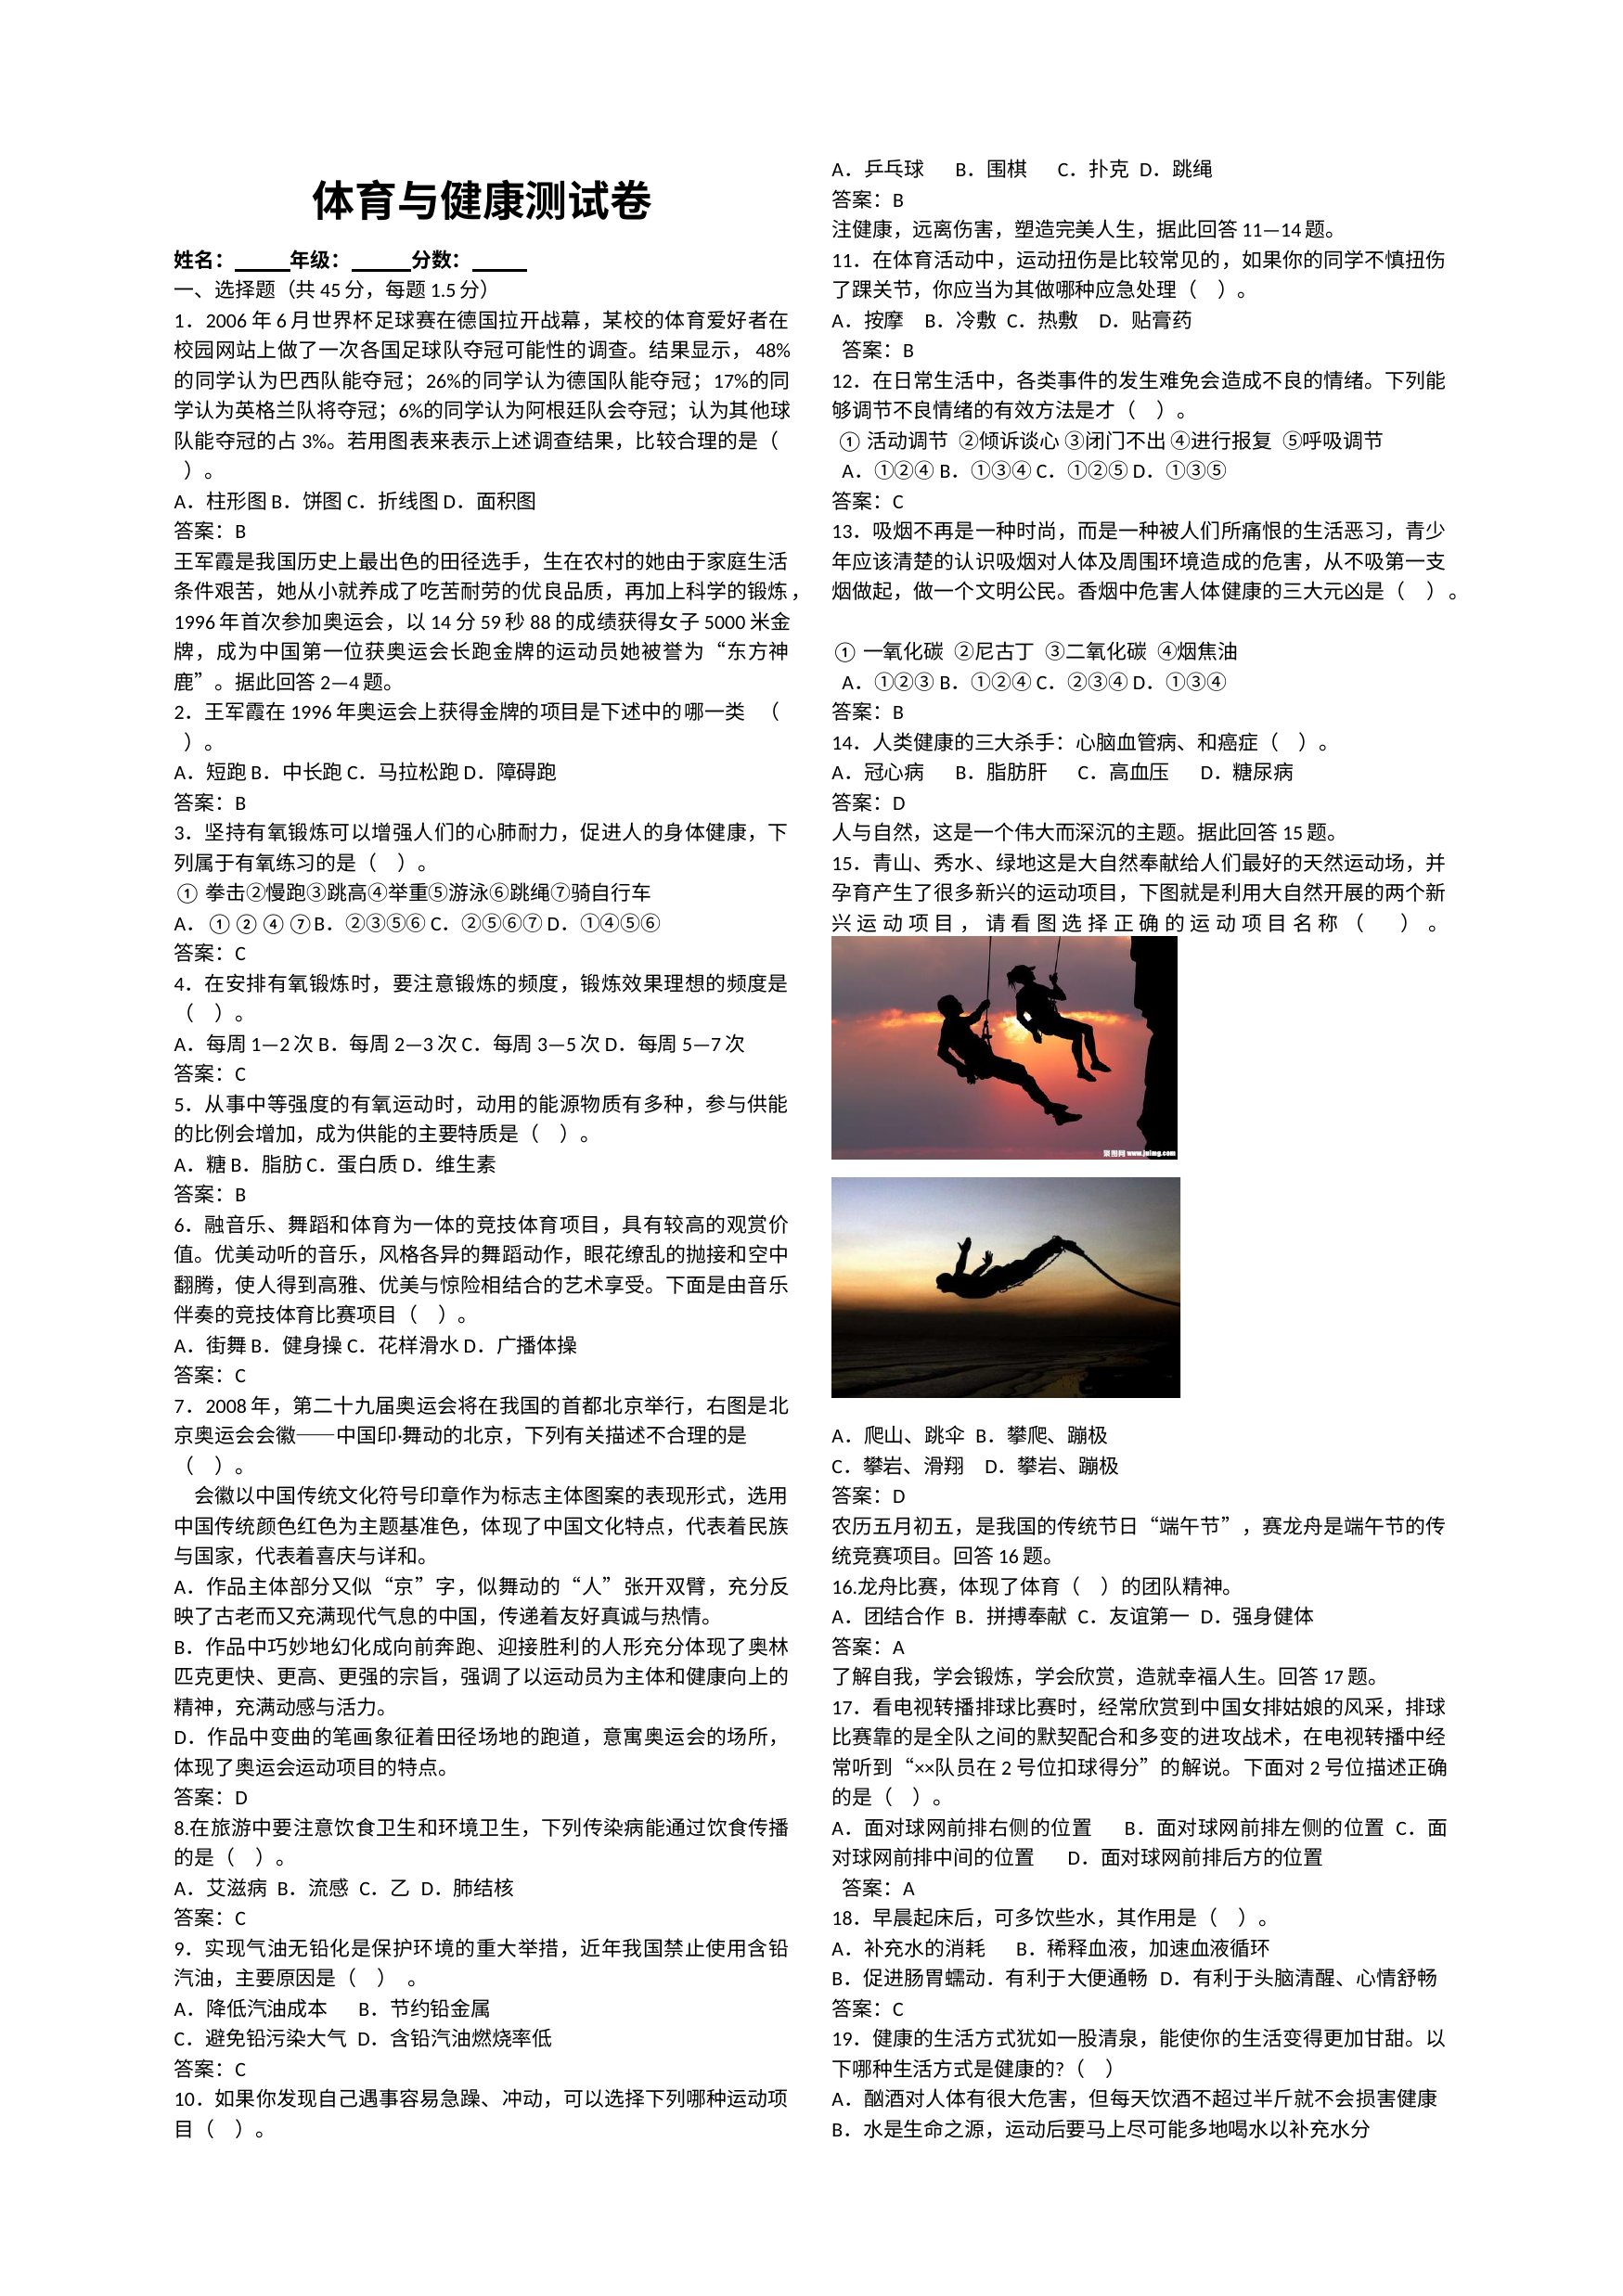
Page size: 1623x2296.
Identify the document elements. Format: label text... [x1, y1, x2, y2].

list 一、选择题（共45分，每题1.5分） [174, 274, 791, 303]
list 人类健康的三大杀手：心脑血管病、和癌症（ ）。 [831, 725, 1449, 756]
list 健康的生活方式犹如一股清泉，能使你的生活变得更加甘甜。以下哪种生活方式是健康的?（ ） [831, 2022, 1449, 2083]
list （ ）。 [174, 1449, 791, 1480]
list 答案：C [174, 1902, 791, 1931]
list 答案：C [174, 2052, 791, 2083]
picture [831, 1177, 1181, 1398]
list 酗酒对人体有很大危害，但每天饮酒不超过半斤就不会损害健康 B．水是生命之源，运动后要马上尽可能多地喝水以补充水分 [831, 2083, 1449, 2143]
list 答案：B [831, 696, 1449, 725]
list 看电视转播排球比赛时，经常欣赏到中国女排姑娘的风采，排球比赛靠的是全队之间的默契配合和多变的进攻战术，在电视转播中经常听到“××队员在2号位扣球得分”的解说。下面对2号位描述正确的是（ ）。 [831, 1690, 1449, 1811]
list 农历五月初五，是我国的传统节日“端午节”，赛龙舟是端午节的传统竞赛项目。回答16题。 [831, 1509, 1449, 1570]
list D．作品中变曲的笔画象征着田径场地的跑道，意寓奥运会的场所，体现了奥运会运动项目的特点。 [174, 1721, 791, 1781]
list A．短跑B．中长跑C．马拉松跑D．障碍跑 [174, 756, 791, 786]
list 会徽以中国传统文化符号印章作为标志主体图案的表现形式，选用中国传统颜色红色为主题基准色，体现了中国文化特点，代表着民族与国家，代表着喜庆与详和。 [174, 1480, 791, 1570]
list 答案：B [831, 183, 1449, 213]
list 7．2008年，第二十九届奥运会将在我国的首都北京举行，右图是北京奥运会会徽——中国印·舞动的北京，下列有关描述不合理的是 [174, 1389, 791, 1449]
list 在体育活动中，运动扭伤是比较常见的，如果你的同学不慎扭伤了踝关节，你应当为其做哪种应急处理（ ）。 [831, 243, 1449, 303]
list 人与自然，这是一个伟大而深沉的主题。据此回答15题。 [831, 816, 1449, 846]
list 答案：B [174, 1178, 791, 1208]
list 8.在旅游中要注意饮食卫生和环境卫生，下列传染病能通过饮食传播的是（ ）。 [174, 1811, 791, 1871]
list 冠心病 B．脂肪肝 C．高血压 D．糖尿病 [831, 756, 1449, 786]
list 坚持有氧锻炼可以增强人们的心肺耐力，促进人的身体健康，下列属于有氧练习的是（ ）。 [174, 816, 791, 877]
list A．①②③ B．①②④ C．②③④ D．①③④ [831, 665, 1449, 696]
list ①拳击②慢跑③跳高④举重⑤游泳⑥跳绳⑦骑自行车 [174, 877, 791, 906]
list 体育与健康测试卷 [174, 153, 791, 243]
list 按摩 B．冷敷 C．热敷 D．贴膏药 [831, 303, 1449, 334]
list A．每周1—2次B．每周2—3次C．每周3—5次D．每周5—7次 [174, 1027, 791, 1058]
picture [831, 936, 1178, 1160]
list 作品主体部分又似“京”字，似舞动的“人”张开双臂，充分反映了古老而又充满现代气息的中国，传递着友好真诚与热情。 [174, 1570, 791, 1630]
list 注健康，远离伤害，塑造完美人生，据此回答11—14题。 [831, 213, 1449, 243]
list C．避免铅污染大气 D．含铅汽油燃烧率低 [174, 2022, 791, 2052]
list 答案：D [831, 1480, 1449, 1509]
list 1．2006年6月世界杯足球赛在德国拉开战幕，某校的体育爱好者在校园网站上做了一次各国足球队夺冠可能性的调查。结果显示，48%的同学认为巴西队能夺冠；26%的同学认为德国队能夺冠；17%的同学认为英格兰队将夺冠；6%的同学认为阿根廷队会夺冠；认为其他球队能夺冠的占3%。若用图表来表示上述调查结果，比较合理的是（ ）。 [174, 303, 791, 484]
list 答案：B [174, 515, 791, 545]
list A．爬山、跳伞 B．攀爬、蹦极 [831, 1419, 1449, 1449]
list 答案：A [831, 1630, 1449, 1661]
list 姓名： 年级： 分数： [174, 243, 791, 274]
list ①一氧化碳 ②尼古丁 ③二氧化碳 ④烟焦油 [831, 635, 1449, 665]
list ①②④⑦B．②③⑤⑥C．②⑤⑥⑦D．①④⑤⑥ [174, 906, 791, 937]
list 答案：A [842, 1871, 1449, 1902]
list 作品中巧妙地幻化成向前奔跑、迎接胜利的人形充分体现了奥林匹克更快、更高、更强的宗旨，强调了以运动员为主体和健康向上的精神，充满动感与活力。 [174, 1630, 791, 1721]
list 融音乐、舞蹈和体育为一体的竞技体育项目，具有较高的观赏价值。优美动听的音乐，风格各异的舞蹈动作，眼花缭乱的抛接和空中翻腾，使人得到高雅、优美与惊险相结合的艺术享受。下面是由音乐伴奏的竞技体育比赛项目（ ）。 [174, 1208, 791, 1328]
list A．团结合作 B．拼搏奉献 C．友谊第一 D．强身健体 [831, 1600, 1449, 1630]
list 早晨起床后，可多饮些水，其作用是（ ）。 [831, 1902, 1449, 1931]
list 降低汽油成本 B．节约铅金属 [174, 1992, 791, 2022]
list 答案：C [174, 937, 791, 967]
list 吸烟不再是一种时尚，而是一种被人们所痛恨的生活恶习，青少年应该清楚的认识吸烟对人体及周围环境造成的危害，从不吸第一支烟做起，做一个文明公民。香烟中危害人体健康的三大元凶是（ ）。 [831, 515, 1449, 635]
list 答案：C [174, 1058, 791, 1087]
list 如果你发现自己遇事容易急躁、冲动，可以选择下列哪种运动项目（ ）。 [174, 2083, 791, 2143]
list 促进肠胃蠕动．有利于大便通畅 D．有利于头脑清醒、心情舒畅 答案：C [831, 1962, 1449, 2022]
list 了解自我，学会锻炼，学会欣赏，造就幸福人生。回答17题。 [831, 1661, 1449, 1690]
list 在安排有氧锻炼时，要注意锻炼的频度，锻炼效果理想的频度是 （ ）。 [174, 967, 791, 1027]
list 王军霞是我国历史上最出色的田径选手，生在农村的她由于家庭生活条件艰苦，她从小就养成了吃苦耐劳的优良品质，再加上科学的锻炼，1996年首次参加奥运会，以14分59秒88的成绩获得女子5000米金牌，成为中国第一位获奥运会长跑金牌的运动员她被誉为“东方神鹿”。据此回答2—4题。 [174, 545, 791, 696]
list 柱形图B．饼图C．折线图D．面积图 [174, 484, 791, 515]
list A．①②④ B．①③④ C．①②⑤ D．①③⑤ [831, 455, 1449, 484]
list 答案：B [174, 786, 791, 816]
list 街舞B．健身操C．花样滑水D．广播体操 [174, 1328, 791, 1359]
list 答案：C [174, 1359, 791, 1389]
list 16.龙舟比赛，体现了体育（ ）的团队精神。 [831, 1570, 1449, 1600]
list 乒乓球 B．围棋 C．扑克 D．跳绳 [831, 153, 1449, 183]
list 答案：D [831, 786, 1449, 816]
list 补充水的消耗 B．稀释血液，加速血液循环 [831, 1931, 1449, 1962]
list C．攀岩、滑翔 D．攀岩、蹦极 [831, 1449, 1449, 1480]
list 糖B．脂肪C．蛋白质D．维生素 [174, 1148, 791, 1178]
list 答案：D [174, 1781, 791, 1811]
list 从事中等强度的有氧运动时，动用的能源物质有多种，参与供能的比例会增加，成为供能的主要特质是（ ）。 [174, 1087, 791, 1148]
list 艾滋病 B．流感 C．乙 D．肺结核 [174, 1871, 791, 1902]
list 面对球网前排右侧的位置 B．面对球网前排左侧的位置 C．面对球网前排中间的位置 D．面对球网前排后方的位置 [831, 1811, 1449, 1871]
list 王军霞在1996年奥运会上获得金牌的项目是下述中的哪一类 （ ）。 [174, 696, 791, 756]
list 答案：C [831, 484, 1449, 515]
list 在日常生活中，各类事件的发生难免会造成不良的情绪。下列能够调节不良情绪的有效方法是才（ ）。 [831, 364, 1449, 424]
list 实现气油无铅化是保护环境的重大举措，近年我国禁止使用含铅汽油，主要原因是（ ） 。 [174, 1931, 791, 1992]
list 答案：B [842, 334, 1449, 364]
list ①活动调节 ②倾诉谈心 ③闭门不出 ④进行报复 ⑤呼吸调节 [831, 424, 1449, 455]
